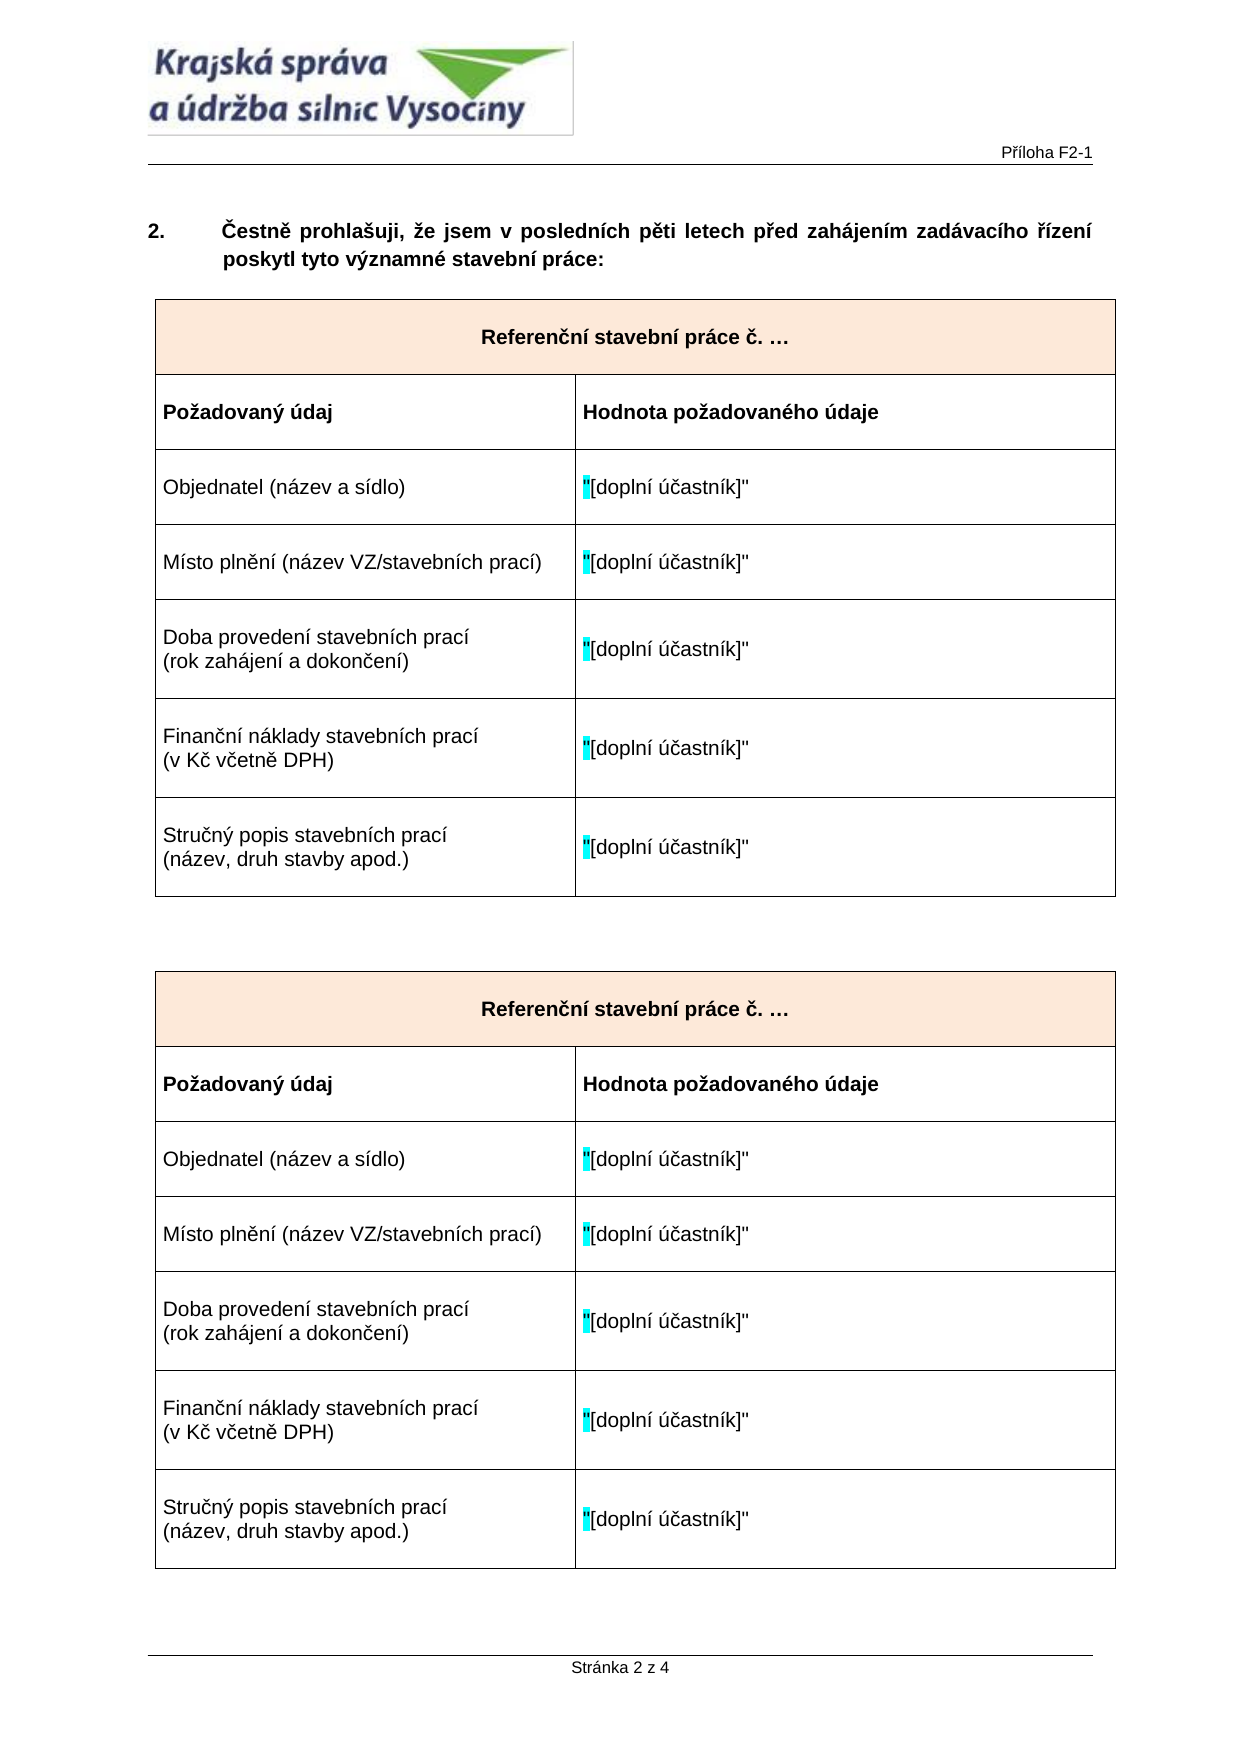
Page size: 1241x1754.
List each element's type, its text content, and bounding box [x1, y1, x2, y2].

table_cell Doba provedení stavebních prací (rok zahájení a dokončení) [156, 600, 575, 698]
table_cell Objednatel (název a sídlo) [156, 450, 575, 524]
table_cell Požadovaný údaj [156, 375, 575, 449]
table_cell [156, 1272, 575, 1370]
table_cell Místo plnění (název VZ/stavebních prací) [156, 525, 575, 599]
table_cell [576, 450, 1115, 524]
table_cell Místo plnění (název VZ/stavebních prací) [156, 1197, 575, 1271]
table_cell [576, 525, 1115, 599]
table_cell [576, 1371, 1115, 1469]
table_cell Stručný popis stavebních prací (název, druh stavby apod.) [156, 798, 575, 896]
table_cell Požadovaný údaj [156, 1047, 575, 1121]
table_cell [576, 798, 1115, 896]
table_header Referenční stavební práce č. … [156, 300, 1115, 374]
table_cell [576, 600, 1115, 698]
list Čestně prohlašuji, že jsem v posledních pěti letech před zahájením zadávacího řízení poskytl tyto významné stavební práce: [148, 219, 1093, 271]
table_cell [576, 699, 1115, 797]
table_cell Stručný popis stavebních prací (název, druh stavby apod.) [156, 1470, 575, 1568]
table_cell Finanční náklady stavebních prací (v Kč včetně DPH) [156, 1371, 575, 1469]
table_cell Hodnota požadovaného údaje [576, 1047, 1115, 1121]
table_header Referenční stavební práce č. … [156, 972, 1115, 1046]
table_cell [576, 1272, 1115, 1370]
table_cell [576, 1470, 1115, 1568]
picture [147, 41, 574, 137]
table_cell [576, 1197, 1115, 1271]
table_cell Objednatel (název a sídlo) [156, 1122, 575, 1196]
table_cell [576, 1122, 1115, 1196]
table_cell Finanční náklady stavebních prací (v Kč včetně DPH) [156, 699, 575, 797]
table_cell Hodnota požadovaného údaje [576, 375, 1115, 449]
